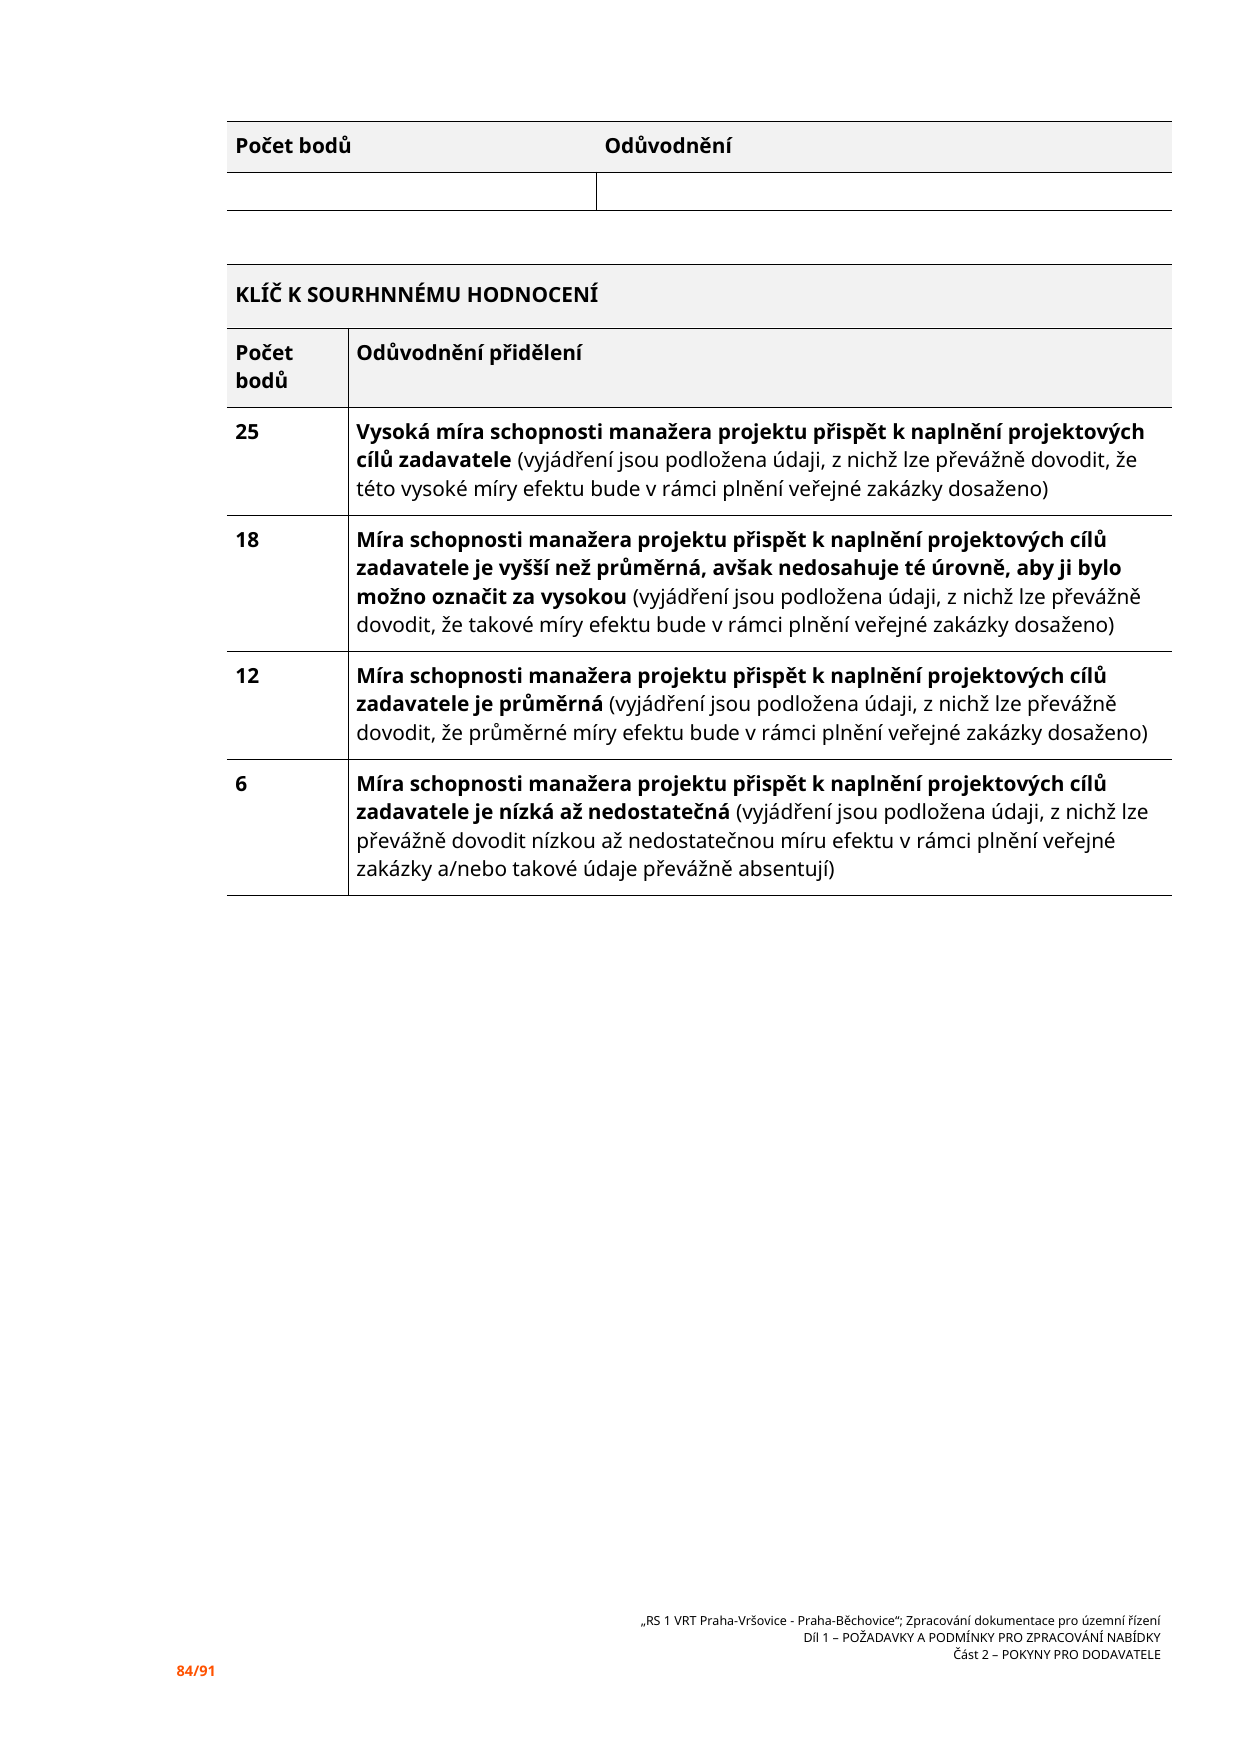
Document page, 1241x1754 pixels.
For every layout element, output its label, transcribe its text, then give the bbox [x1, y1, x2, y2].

table_cell 25 [227, 408, 348, 514]
table_header Odůvodnění [596, 122, 1172, 172]
table_cell Odůvodnění přidělení [349, 329, 1172, 407]
table_cell Počet bodů [227, 329, 348, 407]
table_cell Míra schopnosti manažera projektu přispět k naplnění projektových cílů zadavatele je nízká až nedostatečná (vyjádření jsou podložena údaji, z nichž lze převážně dovodit nízkou až nedostatečnou míru efektu v rámci plnění veřejné zakázky a/nebo takové údaje převážně absentují) [349, 760, 1172, 895]
table_header KLÍČ K SOURHNNÉMU hodnocení [227, 265, 1172, 327]
table_cell Vysoká míra schopnosti manažera projektu přispět k naplnění projektových cílů zadavatele (vyjádření jsou podložena údaji, z nichž lze převážně dovodit, že této vysoké míry efektu bude v rámci plnění veřejné zakázky dosaženo) [349, 408, 1172, 514]
table_cell Míra schopnosti manažera projektu přispět k naplnění projektových cílů zadavatele je vyšší než průměrná, avšak nedosahuje té úrovně, aby ji bylo možno označit za vysokou (vyjádření jsou podložena údaji, z nichž lze převážně dovodit, že takové míry efektu bude v rámci plnění veřejné zakázky dosaženo) [349, 516, 1172, 651]
table_cell [597, 173, 1172, 210]
table_cell Míra schopnosti manažera projektu přispět k naplnění projektových cílů zadavatele je průměrná (vyjádření jsou podložena údaji, z nichž lze převážně dovodit, že průměrné míry efektu bude v rámci plnění veřejné zakázky dosaženo) [349, 652, 1172, 759]
table_cell 6 [227, 760, 348, 895]
table_cell 18 [227, 516, 348, 651]
table_header Počet bodů [227, 122, 596, 172]
table_cell 12 [227, 652, 348, 759]
table_cell [227, 173, 596, 210]
